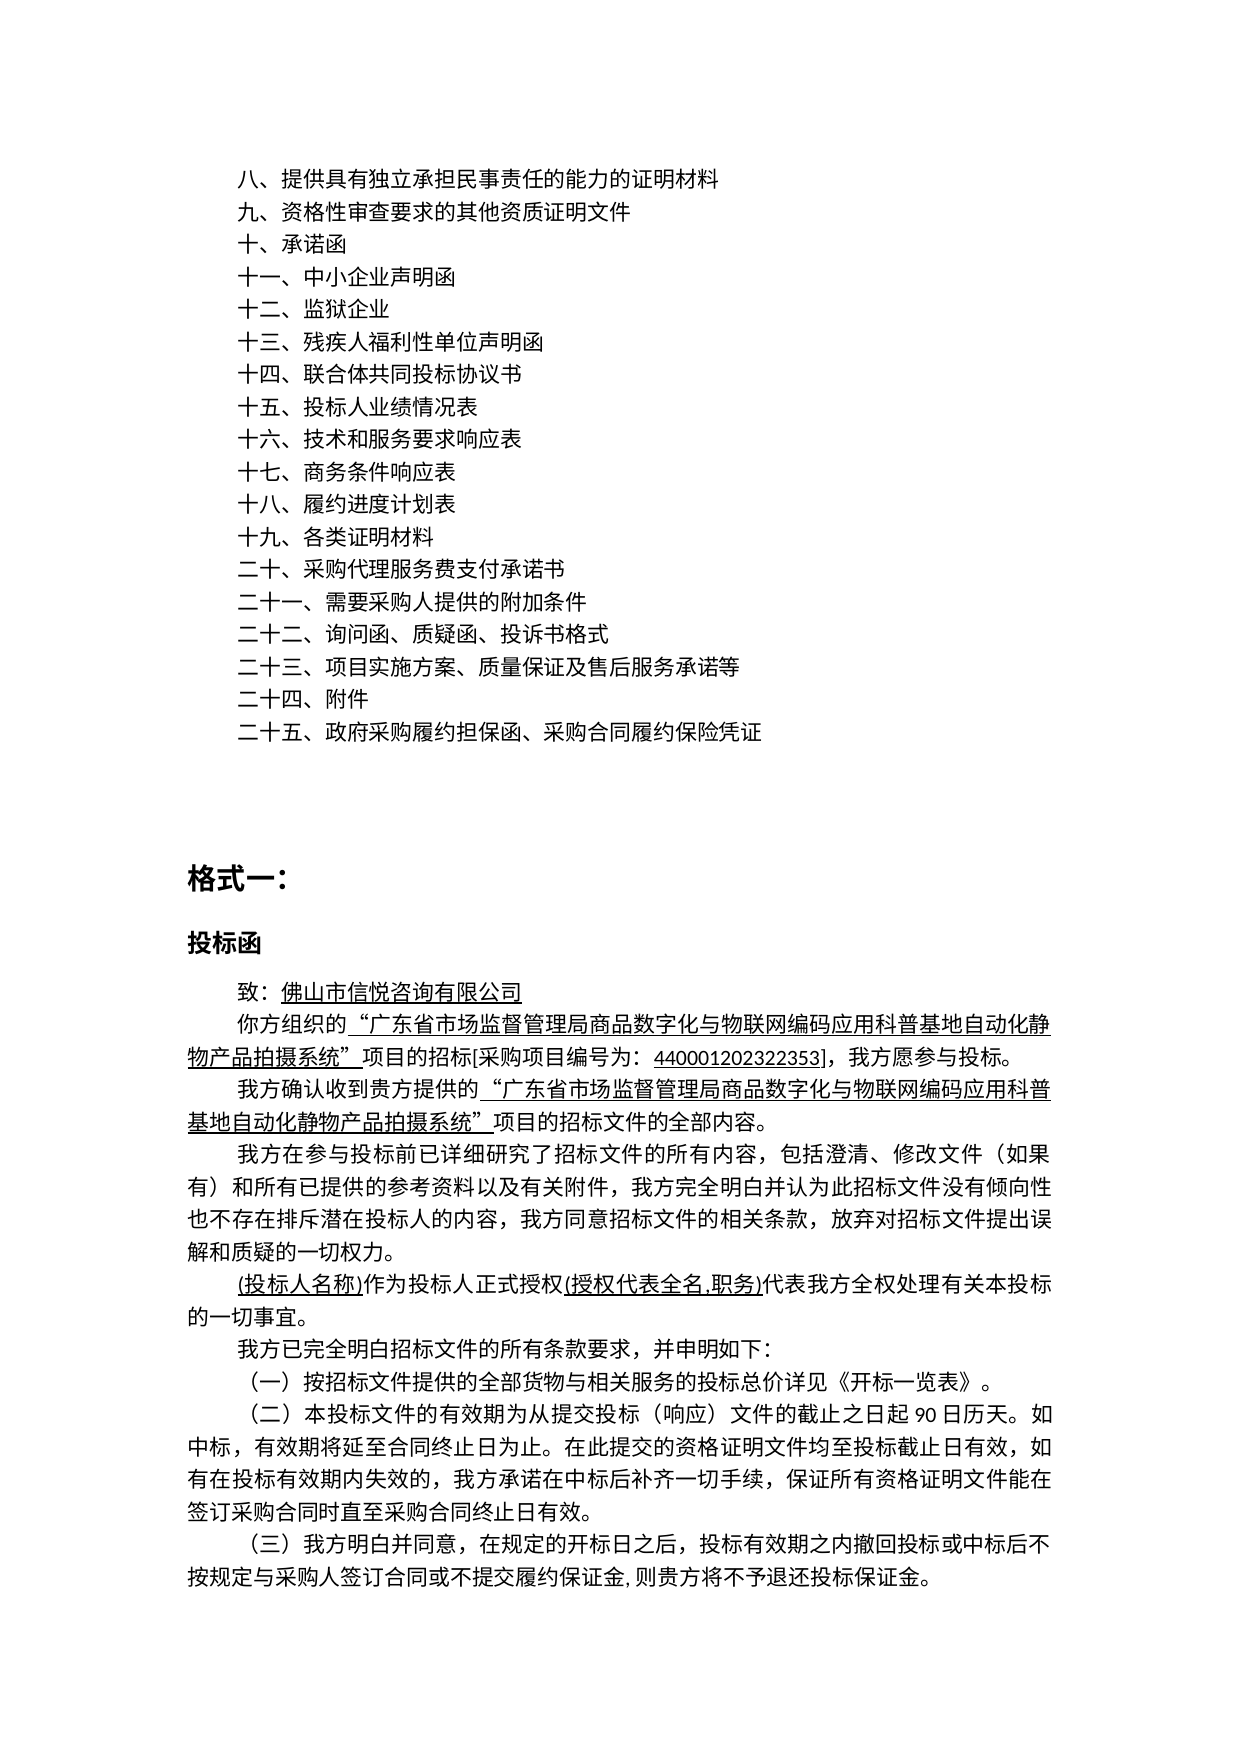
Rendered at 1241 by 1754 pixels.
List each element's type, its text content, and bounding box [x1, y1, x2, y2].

text 投标函 [187, 909, 1053, 974]
text 我方确认收到贵方提供的“广东省市场监督管理局商品数字化与物联网编码应用科普基地自动化静物产品拍摄系统”项目的招标文件的全部内容。 [187, 1072, 1053, 1137]
text 十六、技术和服务要求响应表 [187, 422, 1053, 454]
text 十九、各类证明材料 [187, 519, 1053, 552]
text 九、资格性审查要求的其他资质证明文件 [187, 194, 1053, 227]
text 十三、残疾人福利性单位声明函 [187, 324, 1053, 357]
text 十一、中小企业声明函 [187, 259, 1053, 292]
text 二十三、项目实施方案、质量保证及售后服务承诺等 [187, 649, 1053, 682]
text 你方组织的“广东省市场监督管理局商品数字化与物联网编码应用科普基地自动化静物产品拍摄系统”项目的招标[采购项目编号为：440001202322353]，我方愿参与投标。 [187, 1007, 1053, 1072]
text 十五、投标人业绩情况表 [187, 389, 1053, 422]
text 我方在参与投标前已详细研究了招标文件的所有内容，包括澄清、修改文件（如果有）和所有已提供的参考资料以及有关附件，我方完全明白并认为此招标文件没有倾向性，也不存在排斥潜在投标人的内容，我方同意招标文件的相关条款，放弃对招标文件提出误解和质疑的一切权力。 [187, 1137, 1053, 1267]
text 格式一： [187, 844, 1053, 909]
text （一）按招标文件提供的全部货物与相关服务的投标总价详见《开标一览表》。 [187, 1364, 1053, 1397]
text 致：佛山市信悦咨询有限公司 [187, 974, 1053, 1007]
text 十七、商务条件响应表 [187, 454, 1053, 487]
text （二）本投标文件的有效期为从提交投标（响应）文件的截止之日起90日历天。如中标，有效期将延至合同终止日为止。在此提交的资格证明文件均至投标截止日有效，如有在投标有效期内失效的，我方承诺在中标后补齐一切手续，保证所有资格证明文件能在签订采购合同时直至采购合同终止日有效。 [187, 1397, 1053, 1527]
text 二十五、政府采购履约担保函、采购合同履约保险凭证 [187, 714, 1053, 747]
text 二十二、询问函、质疑函、投诉书格式 [187, 617, 1053, 649]
text 十四、联合体共同投标协议书 [187, 357, 1053, 389]
text (投标人名称)作为投标人正式授权(授权代表全名,职务)代表我方全权处理有关本投标的一切事宜。 [187, 1267, 1053, 1332]
text 八、提供具有独立承担民事责任的能力的证明材料 [187, 162, 1053, 194]
text （三）我方明白并同意，在规定的开标日之后，投标有效期之内撤回投标或中标后不按规定与采购人签订合同或不提交履约保证金, 则贵方将不予退还投标保证金。 [187, 1527, 1053, 1592]
text 二十四、附件 [187, 682, 1053, 714]
text 二十一、需要采购人提供的附加条件 [187, 584, 1053, 617]
text 十八、履约进度计划表 [187, 487, 1053, 519]
text 我方已完全明白招标文件的所有条款要求，并申明如下： [187, 1332, 1053, 1364]
text 十二、监狱企业 [187, 292, 1053, 324]
text 十、承诺函 [187, 227, 1053, 259]
text 二十、采购代理服务费支付承诺书 [187, 552, 1053, 584]
